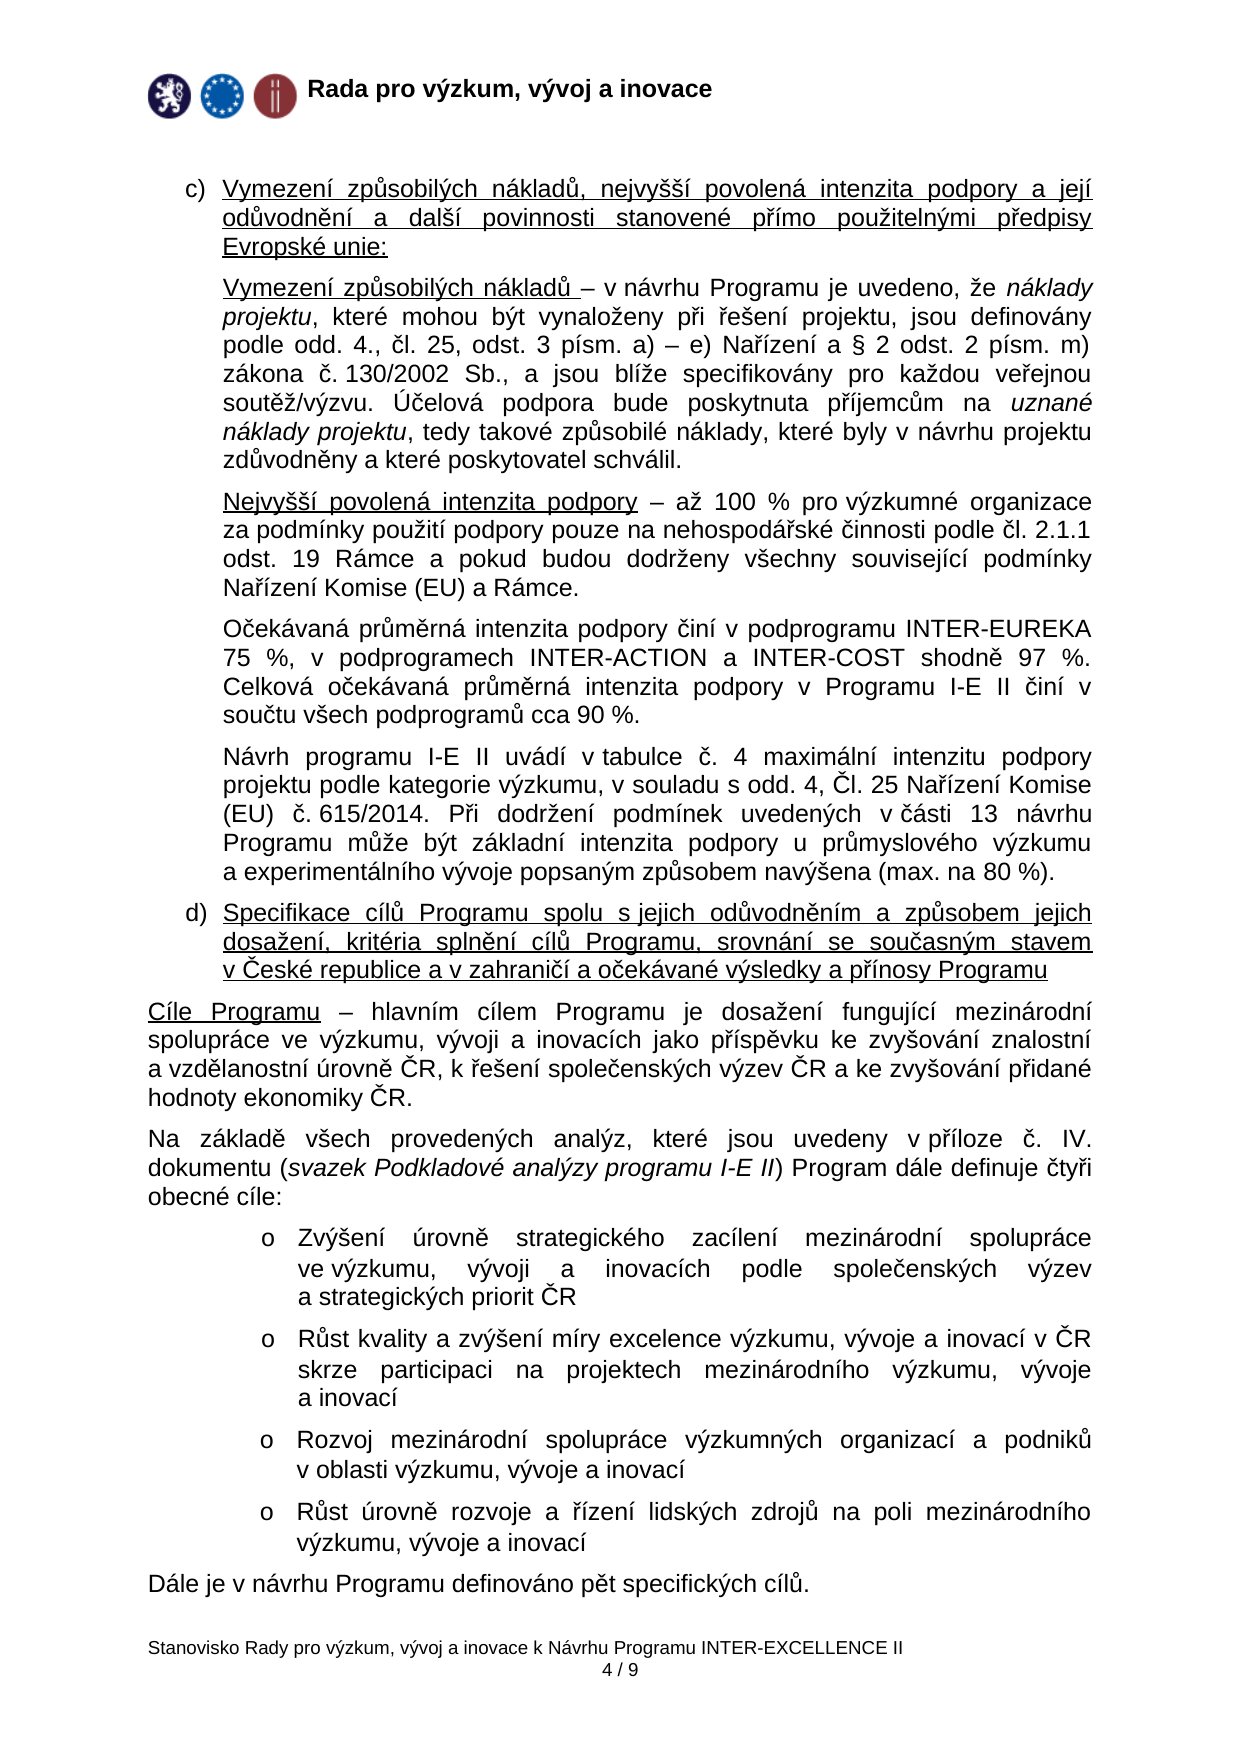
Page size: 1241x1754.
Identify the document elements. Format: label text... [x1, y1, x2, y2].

text Vymezení způsobilých nákladů – v návrhu Programu je uvedeno, že náklady projektu, které mohou být vynaloženy při řešení projektu, jsou definovány podle odd. 4., čl. 25, odst. 3 písm. a) – e) Nařízení a § 2 odst. 2 písm. m) zákona č. 130/2002 Sb., a jsou blíže specifikovány pro každou veřejnou soutěž/výzvu. Účelová podpora bude poskytnuta příjemcům na uznané náklady projektu, tedy takové způsobilé náklady, které byly v návrhu projektu zdůvodněny a které poskytovatel schválil. [223, 273, 1093, 474]
list Návrh programu I-E II uvádí v tabulce č. 4 maximální intenzitu podpory projektu podle kategorie výzkumu, v souladu s odd. 4, Čl. 25 Nařízení Komise (EU) č. 615/2014. Při dodržení podmínek uvedených v části 13 návrhu Programu může být základní intenzita podpory u průmyslového výzkumu a experimentálního vývoje popsaným způsobem navýšena (max. na 80 %). [223, 741, 1093, 885]
list Rozvoj mezinárodní spolupráce výzkumných organizací a podniků v oblasti výzkumu, vývoje a inovací [259, 1424, 1093, 1484]
list Růst úrovně rozvoje a řízení lidských zdrojů na poli mezinárodního výzkumu, vývoje a inovací [259, 1497, 1093, 1556]
text Na základě všech provedených analýz, které jsou uvedeny v příloze č. IV. dokumentu (svazek Podkladové analýzy programu I-E II) Program dále definuje čtyři obecné cíle: [148, 1124, 1093, 1210]
picture [147, 73, 298, 120]
list Specifikace cílů Programu spolu s jejich odůvodněním a způsobem jejich dosažení, kritéria splnění cílů Programu, srovnání se současným stavem v České republice a v zahraničí a očekávané výsledky a přínosy Programu [185, 898, 1093, 984]
text Cíle Programu – hlavním cílem Programu je dosažení fungující mezinárodní spolupráce ve výzkumu, vývoji a inovacích jako příspěvku ke zvyšování znalostní a vzdělanostní úrovně ČR, k řešení společenských výzev ČR a ke zvyšování přidané hodnoty ekonomiky ČR. [148, 996, 1093, 1111]
list Zvýšení úrovně strategického zacílení mezinárodní spolupráce ve výzkumu, vývoji a inovacích podle společenských výzev a strategických priorit ČR [260, 1223, 1093, 1311]
text Dále je v návrhu Programu definováno pět specifických cílů. [148, 1569, 1093, 1598]
list Růst kvality a zvýšení míry excelence výzkumu, vývoje a inovací v ČR skrze participaci na projektech mezinárodního výzkumu, vývoje a inovací [260, 1324, 1093, 1412]
list Vymezení způsobilých nákladů, nejvyšší povolená intenzita podpory a její odůvodnění a další povinnosti stanovené přímo použitelnými předpisy Evropské unie: [185, 174, 1093, 260]
text Nejvyšší povolená intenzita podpory – až 100 % pro výzkumné organizace za podmínky použití podpory pouze na nehospodářské činnosti podle čl. 2.1.1 odst. 19 Rámce a pokud budou dodrženy všechny související podmínky Nařízení Komise (EU) a Rámce. [223, 486, 1093, 601]
list Očekávaná průměrná intenzita podpory činí v podprogramu INTER-EUREKA 75 %, v podprogramech INTER-ACTION a INTER-COST shodně 97 %. Celková očekávaná průměrná intenzita podpory v Programu I-E II činí v součtu všech podprogramů cca 90 %. [223, 614, 1093, 729]
